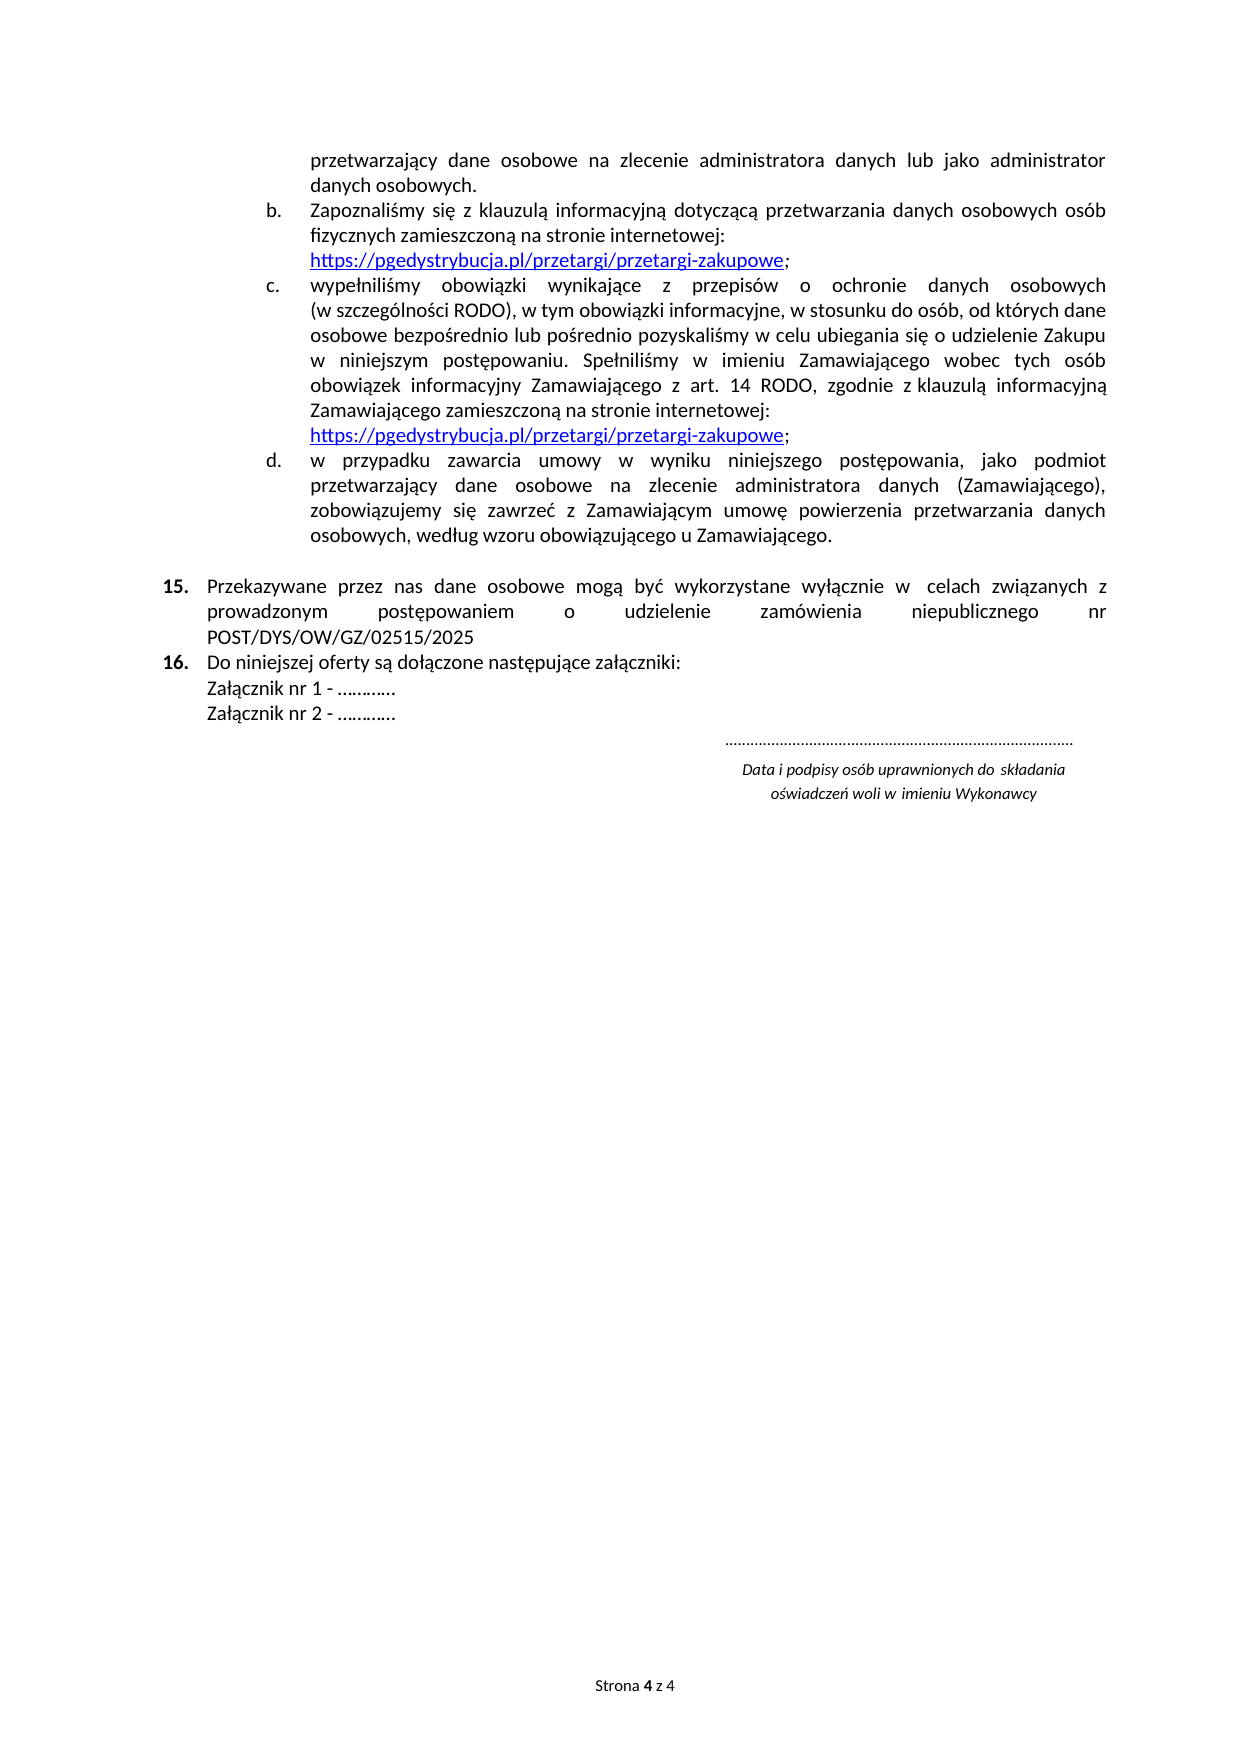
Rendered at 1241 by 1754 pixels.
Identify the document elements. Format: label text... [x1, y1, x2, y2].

list Do niniejszej oferty są dołączone następujące załączniki: [162, 649, 1107, 675]
text Załącznik nr 2 - ………… [162, 700, 1107, 726]
list w przypadku zawarcia umowy w wyniku niniejszego postępowania, jako podmiot przetwarzający dane osobowe na zlecenie administratora danych (Zamawiającego), zobowiązujemy się zawrzeć z Zamawiającym umowę powierzenia przetwarzania danych osobowych, według wzoru obowiązującego u Zamawiającego. [266, 448, 1107, 548]
list https://pgedystrybucja.pl/przetargi/przetargi-zakupowe; [310, 248, 1107, 273]
text oświadczeń woli w imieniu Wykonawcy [709, 783, 1100, 804]
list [266, 148, 1107, 198]
list Przekazywane przez nas dane osobowe mogą być wykorzystane wyłącznie w celach związanych z prowadzonym postępowaniem o udzielenie zamówienia niepublicznego nr POST/DYS/OW/GZ/02515/2025 [162, 573, 1107, 649]
list wypełniliśmy obowiązki wynikające z przepisów o ochronie danych osobowych (w szczególności RODO), w tym obowiązki informacyjne, w stosunku do osób, od których dane osobowe bezpośrednio lub pośrednio pozyskaliśmy w celu ubiegania się o udzielenie Zakupu w niniejszym postępowaniu. Spełniliśmy w imieniu Zamawiającego wobec tych osób obowiązek informacyjny Zamawiającego z art. 14 RODO, zgodnie z klauzulą informacyjną Zamawiającego zamieszczoną na stronie internetowej: [266, 273, 1107, 423]
list https://pgedystrybucja.pl/przetargi/przetargi-zakupowe; [310, 423, 1107, 448]
text Data i podpisy osób uprawnionych do składania [709, 759, 1100, 779]
text Załącznik nr 1 - ………… [162, 675, 1107, 700]
list Zapoznaliśmy się z klauzulą informacyjną dotyczącą przetwarzania danych osobowych osób fizycznych zamieszczoną na stronie internetowej: [266, 198, 1107, 248]
text ................................................................................... [651, 726, 1211, 751]
